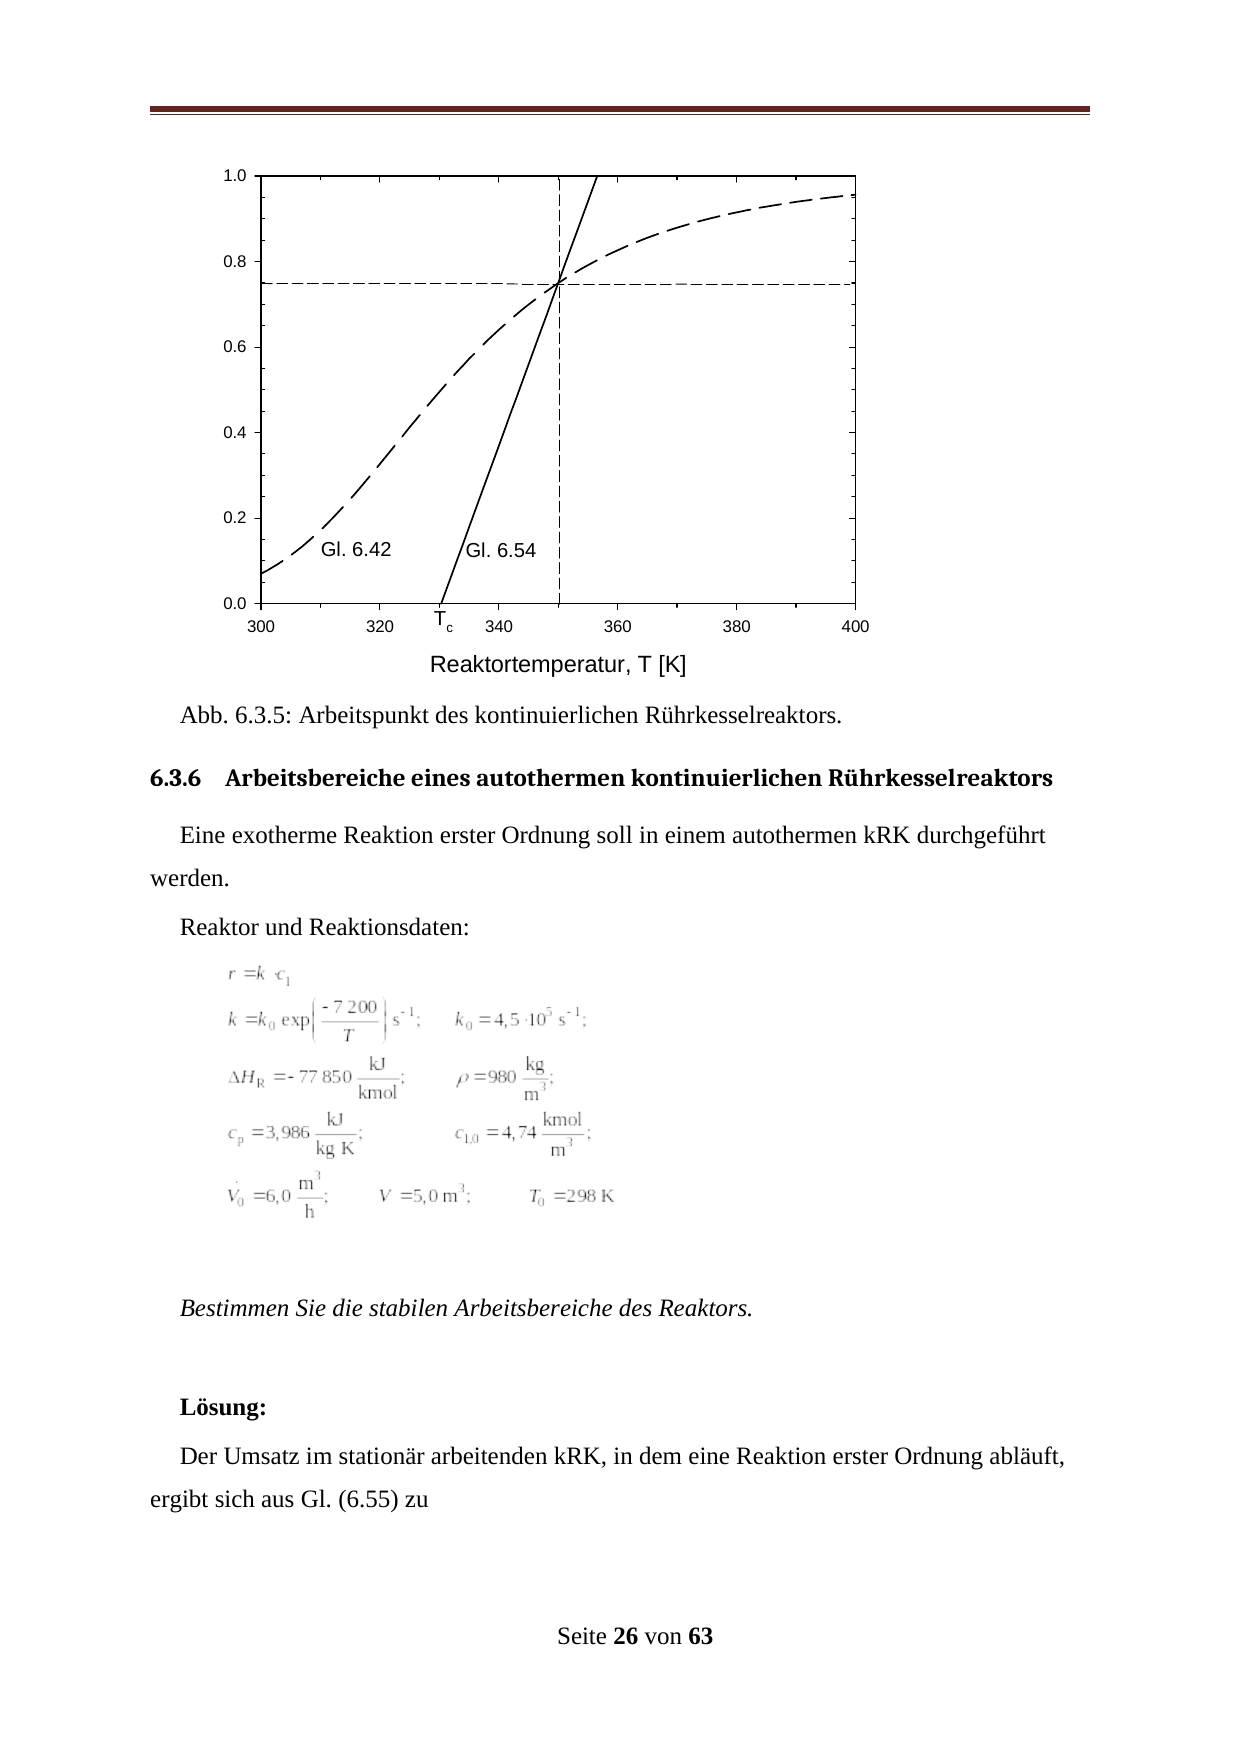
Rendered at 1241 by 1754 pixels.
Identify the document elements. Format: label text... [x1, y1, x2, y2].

text Reaktor und Reaktionsdaten: [150, 912, 1090, 941]
text Der Umsatz im stationär arbeitenden kRK, in dem eine Reaktion erster Ordnung abläuft, ergibt sich aus Gl. (6.55) zu [150, 1441, 1090, 1513]
text Bestimmen Sie die stabilen Arbeitsbereiche des Reaktors. [150, 1293, 1090, 1322]
text Lösung: [150, 1392, 1090, 1420]
text Eine exotherme Reaktion erster Ordnung soll in einem autothermen kRK durchgeführt werden. [150, 820, 1090, 892]
subtitle Arbeitsbereiche eines autothermen kontinuierlichen Rührkesselreaktors [150, 764, 1090, 793]
text Abb. 6.3.5: Arbeitspunkt des kontinuierlichen Rührkesselreaktors. [150, 700, 1090, 729]
